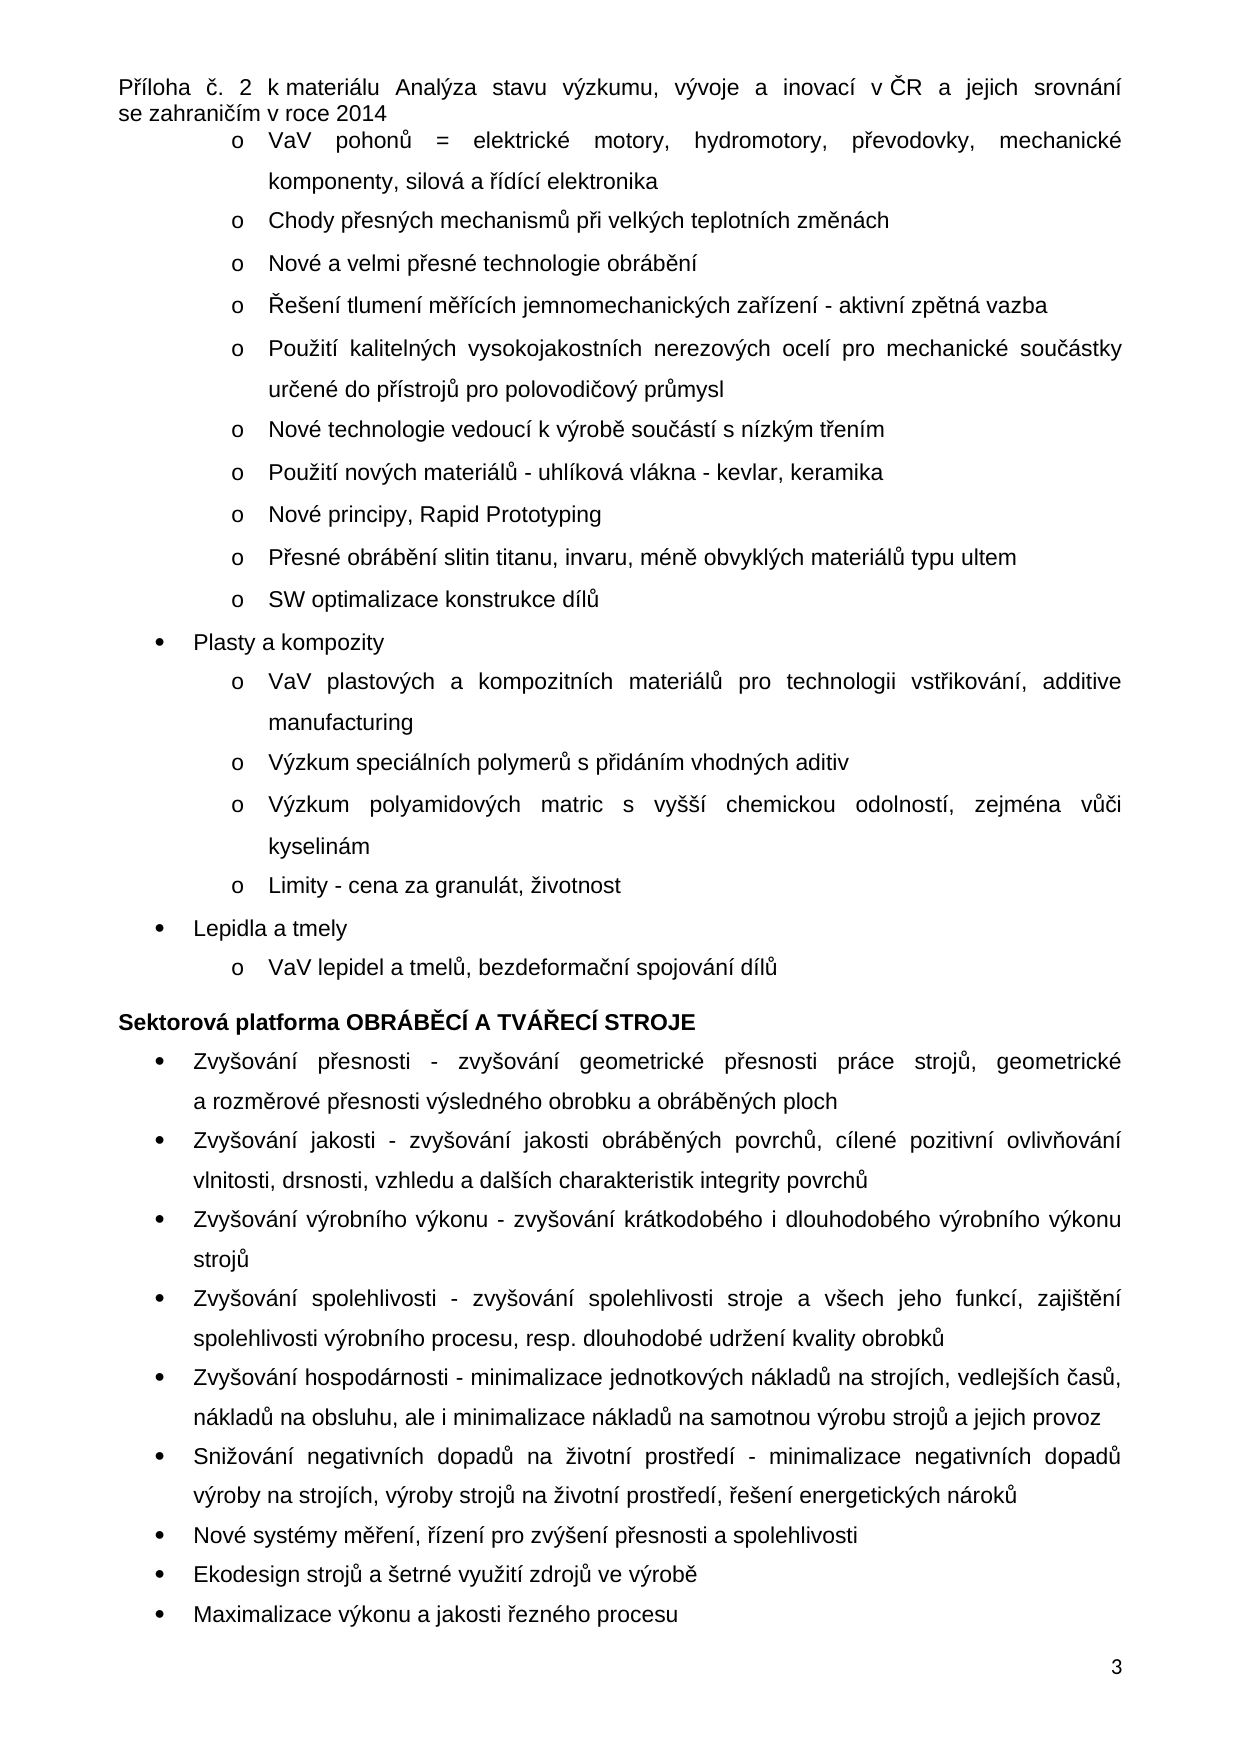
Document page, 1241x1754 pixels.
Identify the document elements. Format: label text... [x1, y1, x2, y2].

list Řešení tlumení měřících jemnomechanických zařízení - aktivní zpětná vazba [231, 292, 1122, 321]
list Ekodesign strojů a šetrné využití zdrojů ve výrobě [156, 1561, 1122, 1588]
list Použití nových materiálů - uhlíková vlákna - kevlar, keramika [231, 458, 1122, 487]
list SW optimalizace konstrukce dílů [231, 586, 1122, 614]
list VaV pohonů = elektrické motory, hydromotory, převodovky, mechanické komponenty, silová a řídící elektronika [231, 127, 1122, 194]
list VaV lepidel a tmelů, bezdeformační spojování dílů [231, 954, 1122, 983]
list Zvyšování výrobního výkonu - zvyšování krátkodobého i dlouhodobého výrobního výkonu strojů [156, 1206, 1122, 1272]
list Zvyšování přesnosti - zvyšování geometrické přesnosti práce strojů, geometrické a rozměrové přesnosti výsledného obrobku a obráběných ploch [156, 1048, 1122, 1114]
list Výzkum polyamidových matric s vyšší chemickou odolností, zejména vůči kyselinám [231, 791, 1122, 859]
list Zvyšování spolehlivosti - zvyšování spolehlivosti stroje a všech jeho funkcí, zajištění spolehlivosti výrobního procesu, resp. dlouhodobé udržení kvality obrobků [156, 1285, 1122, 1351]
list Snižování negativních dopadů na životní prostředí - minimalizace negativních dopadů výroby na strojích, výroby strojů na životní prostředí, řešení energetických nároků [156, 1443, 1122, 1509]
list Chody přesných mechanismů při velkých teplotních změnách [231, 207, 1122, 236]
list VaV plastových a kompozitních materiálů pro technologii vstřikování, additive manufacturing [231, 668, 1122, 736]
list Maximalizace výkonu a jakosti řezného procesu [156, 1601, 1122, 1627]
list Zvyšování jakosti - zvyšování jakosti obráběných povrchů, cílené pozitivní ovlivňování vlnitosti, drsnosti, vzhledu a dalších charakteristik integrity povrchů [156, 1127, 1122, 1193]
list Nové principy, Rapid Prototyping [231, 501, 1122, 529]
list Limity - cena za granulát, životnost [231, 872, 1122, 901]
list Nové technologie vedoucí k výrobě součástí s nízkým třením [231, 416, 1122, 444]
list Použití kalitelných vysokojakostních nerezových ocelí pro mechanické součástky určené do přístrojů pro polovodičový průmysl [231, 335, 1122, 403]
text Sektorová platforma OBRÁBĚCÍ A TVÁŘECÍ STROJE [118, 1009, 1122, 1036]
list Výzkum speciálních polymerů s přidáním vhodných aditiv [231, 749, 1122, 777]
list Lepidla a tmely [156, 915, 1122, 941]
list Zvyšování hospodárnosti - minimalizace jednotkových nákladů na strojích, vedlejších časů, nákladů na obsluhu, ale i minimalizace nákladů na samotnou výrobu strojů a jejich provoz [156, 1364, 1122, 1430]
list Plasty a kompozity [156, 628, 1122, 655]
list Nové systémy měření, řízení pro zvýšení přesnosti a spolehlivosti [156, 1522, 1122, 1548]
list Nové a velmi přesné technologie obrábění [231, 250, 1122, 278]
list Přesné obrábění slitin titanu, invaru, méně obvyklých materiálů typu ultem [231, 543, 1122, 572]
